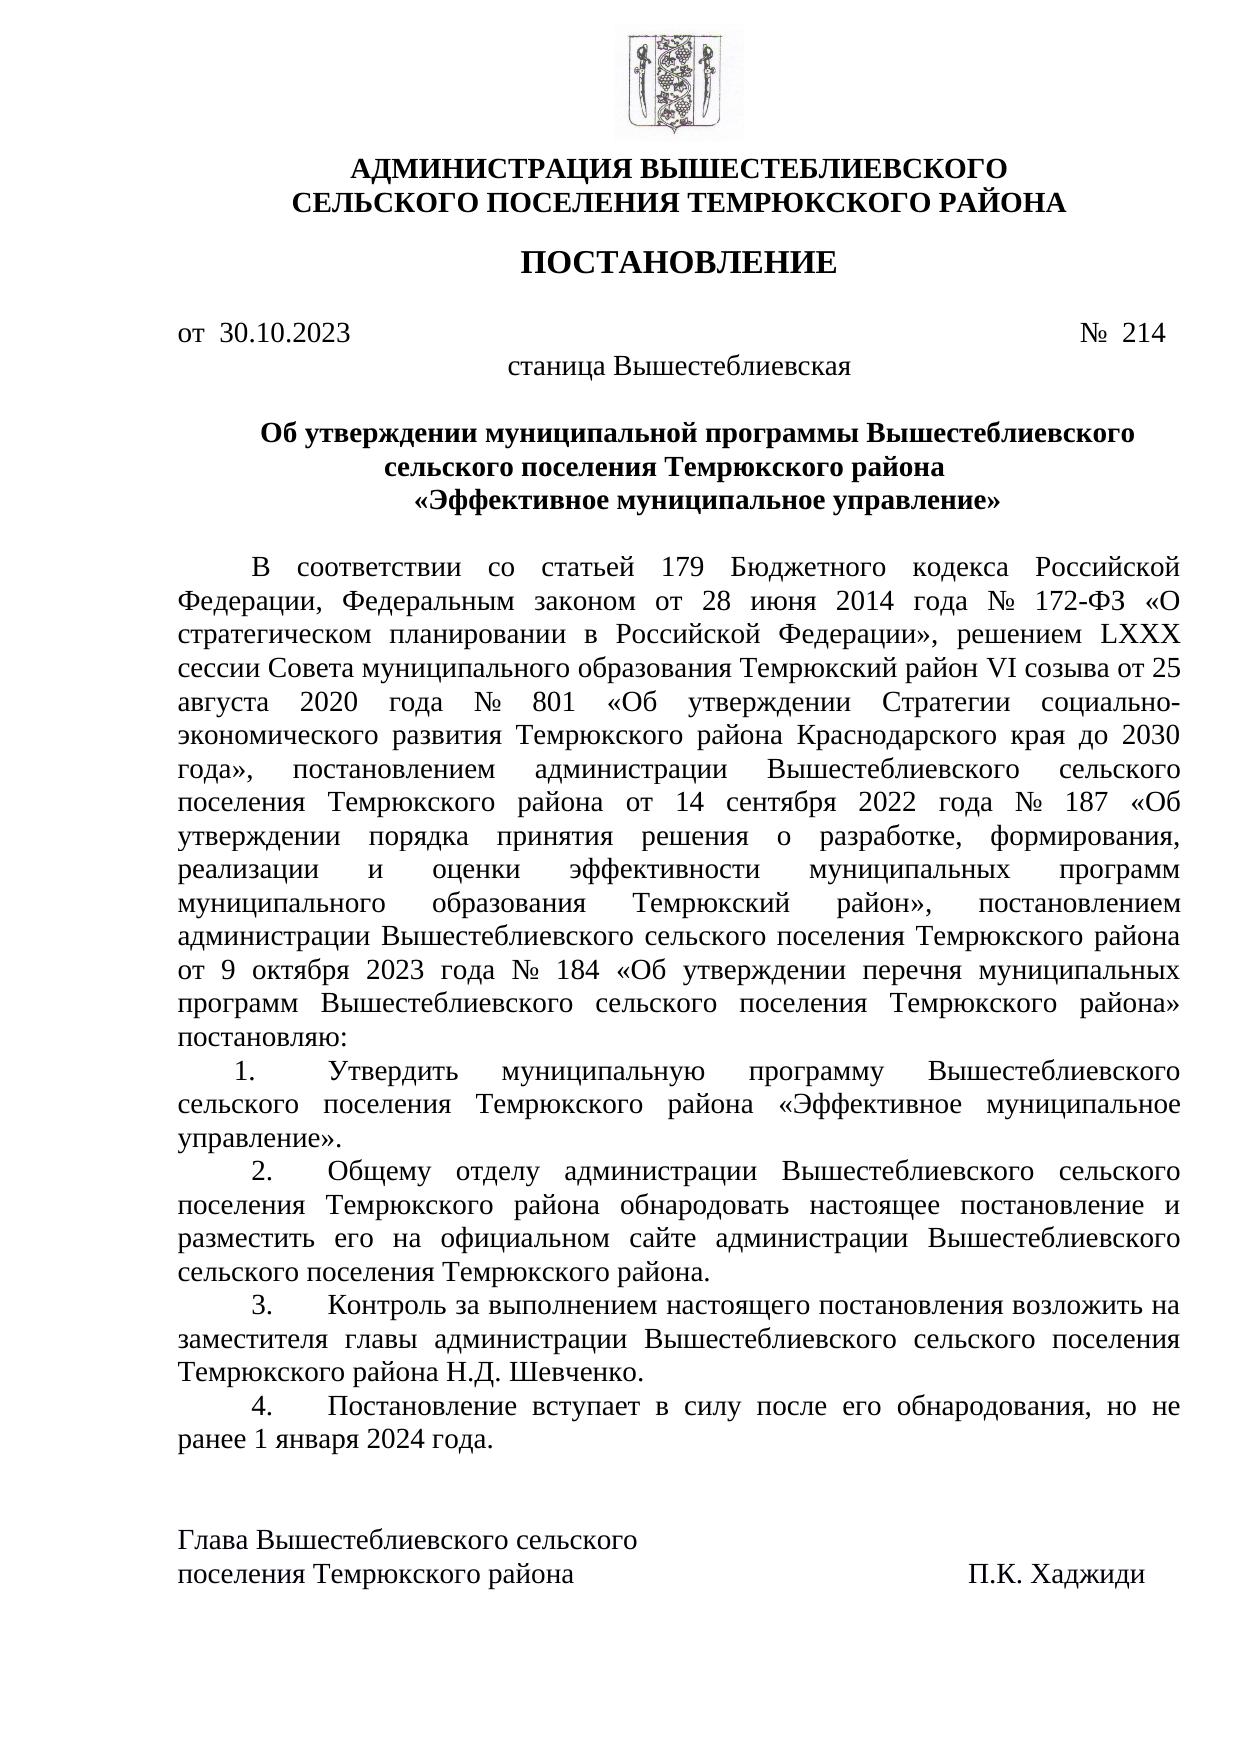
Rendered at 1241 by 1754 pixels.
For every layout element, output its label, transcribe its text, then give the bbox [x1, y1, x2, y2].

text АДМИНИСТРАЦИЯ ВЫШЕСТЕБЛИЕВСКОГО [177, 152, 1181, 185]
text В соответствии со статьей 179 Бюджетного кодекса Российской Федерации, Федеральным законом от 28 июня 2014 года № 172-ФЗ «О стратегическом планировании в Российской Федерации», решением LXXX сессии Совета муниципального образования Темрюкский район VI созыва от 25 августа 2020 года № 801 «Об утверждении Стратегии социально-экономического развития Темрюкского района Краснодарского края до 2030 года», постановлением администрации Вышестеблиевского сельского поселения Темрюкского района от 14 сентября 2022 года № 187 «Об утверждении порядка принятия решения о разработке, формирования, реализации и оценки эффективности муниципальных программ муниципального образования Темрюкский район», постановлением администрации Вышестеблиевского сельского поселения Темрюкского района от 9 октября 2023 года № 184 «Об утверждении перечня муниципальных программ Вышестеблиевского сельского поселения Темрюкского района» постановляю: [177, 885, 1181, 1053]
text поселения Темрюкского района П.К. Хаджиди [177, 1556, 1152, 1589]
text Глава Вышестеблиевского сельского [177, 1522, 1152, 1556]
picture [614, 24, 744, 141]
text ПОСТАНОВЛЕНИЕ [177, 243, 1181, 281]
text 2. Общему отделу администрации Вышестеблиевского сельского поселения Темрюкского района обнародовать настоящее постановление и разместить его на официальном сайте администрации Вышестеблиевского сельского поселения Темрюкского района. [177, 1153, 1181, 1287]
text 4. Постановление вступает в силу после его обнародования, но не ранее 1 января 2024 года. [177, 1388, 1181, 1455]
text «Эффективное муниципальное управление» [177, 482, 1181, 516]
text В соответствии со статьей 179 Бюджетного кодекса Российской Федерации, Федеральным законом от 28 июня 2014 года № 172-ФЗ «О стратегическом планировании в Российской Федерации», решением LXXX сессии Совета муниципального образования Темрюкский район VI созыва от 25 августа 2020 года № 801 «Об утверждении Стратегии социально-экономического развития Темрюкского района Краснодарского края до 2030 года», постановлением администрации Вышестеблиевского сельского поселения Темрюкского района от 14 сентября 2022 года № 187 «Об утверждении порядка принятия решения о разработке, формирования, реализации и оценки эффективности муниципальных программ муниципального образования Темрюкский район», постановлением администрации Вышестеблиевского сельского поселения Темрюкского района от 9 октября 2023 года № 184 «Об утверждении перечня муниципальных программ Вышестеблиевского сельского поселения Темрюкского района» постановляю: [177, 549, 1181, 818]
text станица Вышестеблиевская [177, 348, 1181, 382]
text СЕЛЬСКОГО ПОСЕЛЕНИЯ ТЕМРЮКСКОГО РАЙОНА [177, 185, 1181, 219]
text 3. Контроль за выполнением настоящего постановления возложить на заместителя главы администрации Вышестеблиевского сельского поселения Темрюкского района Н.Д. Шевченко. [177, 1287, 1181, 1388]
text 1. Утвердить муниципальную программу Вышестеблиевского сельского поселения Темрюкского района «Эффективное муниципальное управление». [177, 1053, 1181, 1153]
text Об утверждении муниципальной программы Вышестеблиевского сельского поселения Темрюкского района [177, 415, 1152, 482]
text от 30.10.2023 № 214 [177, 315, 1181, 348]
